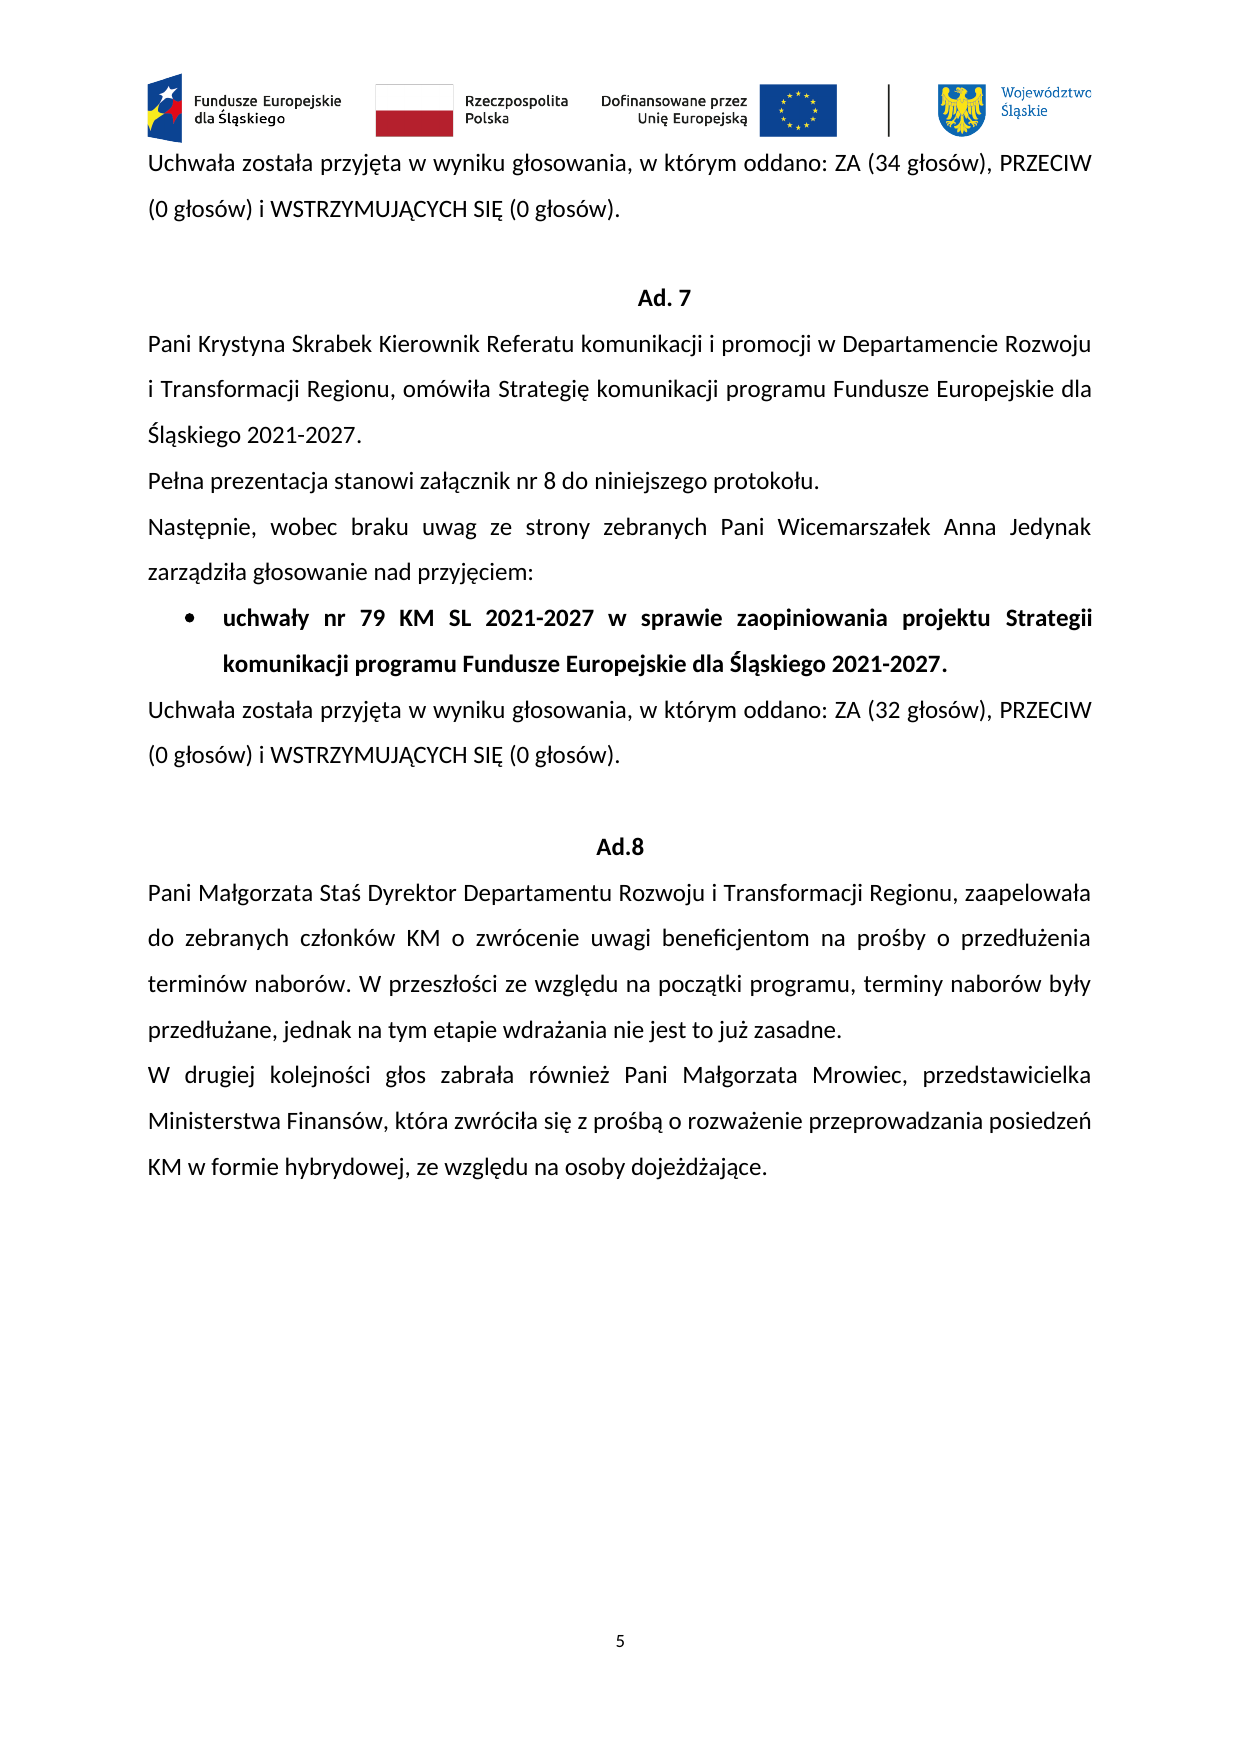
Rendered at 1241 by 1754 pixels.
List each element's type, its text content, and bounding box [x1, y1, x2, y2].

picture [147, 73, 1092, 143]
list Pani Krystyna Skrabek Kierownik Referatu komunikacji i promocji w Departamencie Rozwoju i Transformacji Regionu, omówiła Strategię komunikacji programu Fundusze Europejskie dla Śląskiego 2021-2027. [148, 328, 1093, 450]
text Uchwała została przyjęta w wyniku głosowania, w którym oddano: ZA (32 głosów), PRZECIW (0 głosów) i WSTRZYMUJĄCYCH SIĘ (0 głosów). [148, 694, 1093, 770]
list Pełna prezentacja stanowi załącznik nr 8 do niniejszego protokołu. [148, 465, 1093, 496]
text Uchwała została przyjęta w wyniku głosowania, w którym oddano: ZA (34 głosów), PRZECIW (0 głosów) i WSTRZYMUJĄCYCH SIĘ (0 głosów). [148, 148, 1093, 224]
text Ad. 7 [236, 282, 1093, 313]
text W drugiej kolejności głos zabrała również Pani Małgorzata Mrowiec, przedstawicielka Ministerstwa Finansów, która zwróciła się z prośbą o rozważenie przeprowadzania posiedzeń KM w formie hybrydowej, ze względu na osoby dojeżdżające. [148, 1059, 1093, 1182]
list uchwały nr 79 KM SL 2021-2027 w sprawie zaopiniowania projektu Strategii komunikacji programu Fundusze Europejskie dla Śląskiego 2021-2027. [185, 602, 1093, 678]
text Ad.8 [148, 831, 1093, 861]
text Pani Małgorzata Staś Dyrektor Departamentu Rozwoju i Transformacji Regionu, zaapelowała do zebranych członków KM o zwrócenie uwagi beneficjentom na prośby o przedłużenia terminów naborów. W przeszłości ze względu na początki programu, terminy naborów były przedłużane, jednak na tym etapie wdrażania nie jest to już zasadne. [148, 877, 1093, 1044]
list Następnie, wobec braku uwag ze strony zebranych Pani Wicemarszałek Anna Jedynak zarządziła głosowanie nad przyjęciem: [148, 511, 1093, 587]
